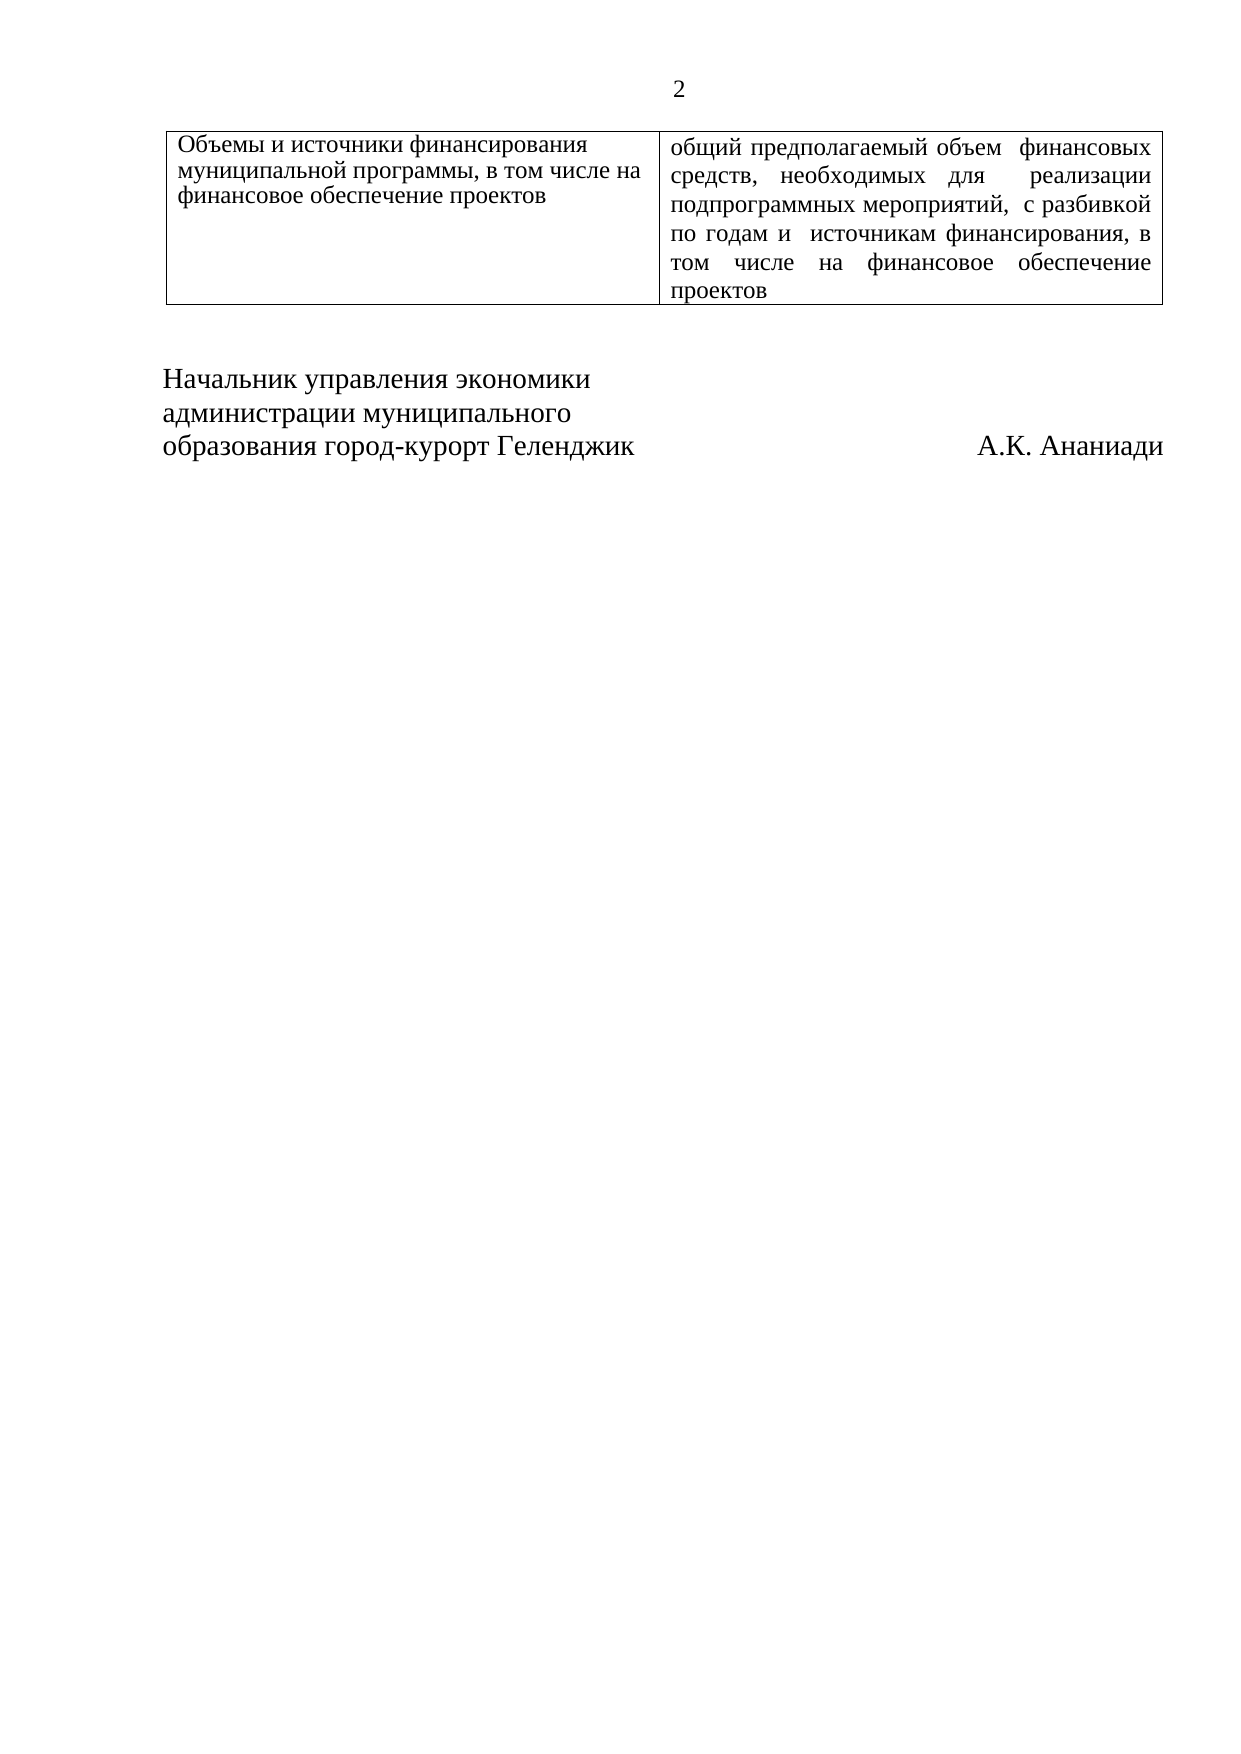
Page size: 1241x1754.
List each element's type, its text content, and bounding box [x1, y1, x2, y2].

text Начальник управления экономики [162, 361, 1181, 395]
text образования город-курорт Геленджик А.К. Ананиади [162, 428, 1181, 462]
text администрации муниципального [162, 395, 1181, 428]
table_cell общий предполагаемый объем финансовых средств, необходимых для реализации подпрограммных мероприятий, с разбивкой по годам и источникам финансирования, в том числе на финансовое обеспечение проектов [660, 132, 1162, 304]
table_cell Объемы и источники финансирования муниципальной программы, в том числе на финансовое обеспечение проектов [167, 132, 659, 304]
